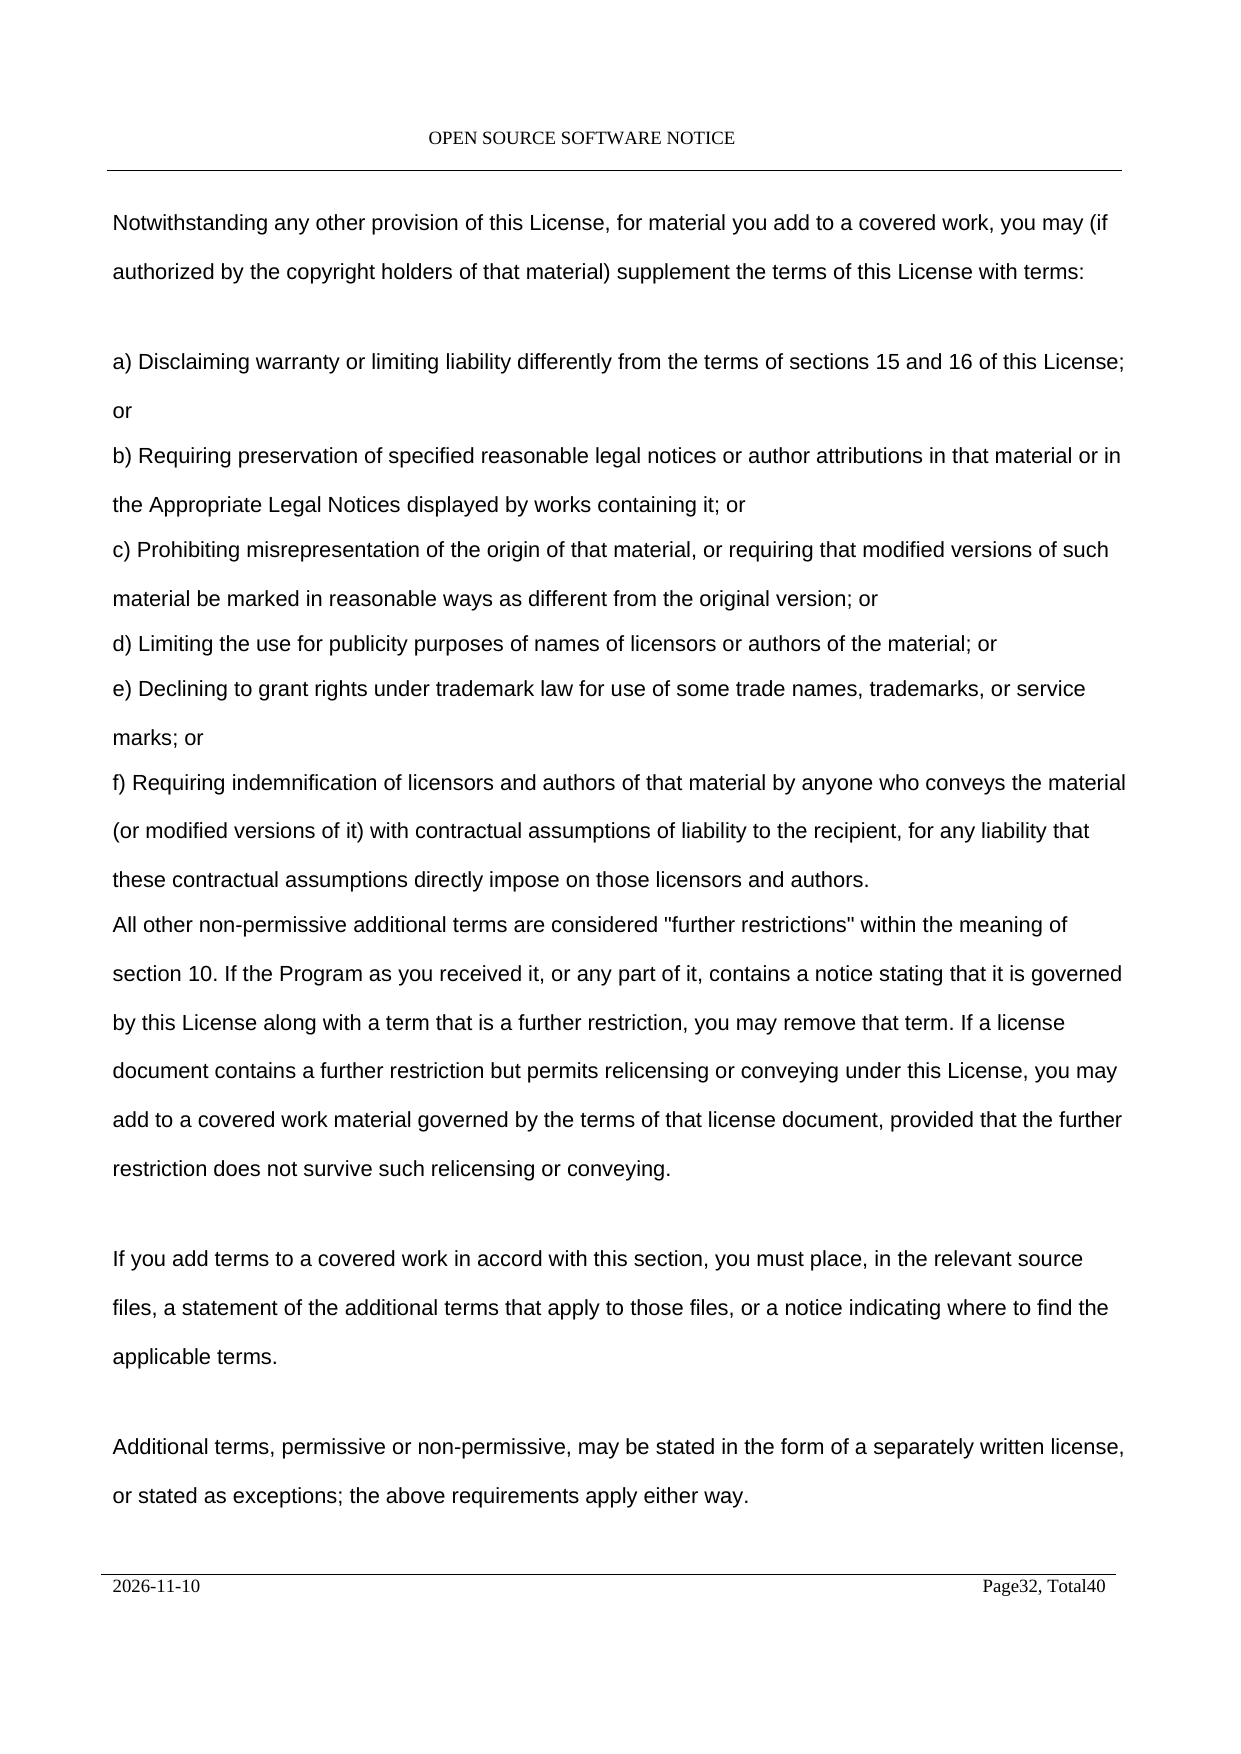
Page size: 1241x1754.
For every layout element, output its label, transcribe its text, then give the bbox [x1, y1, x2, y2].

text All other non-permissive additional terms are considered "further restrictions" within the meaning of section 10. If the Program as you received it, or any part of it, contains a notice stating that it is governed by this License along with a term that is a further restriction, you may remove that term. If a license document contains a further restriction but permits relicensing or conveying under this License, you may add to a covered work material governed by the terms of that license document, provided that the further restriction does not survive such relicensing or conveying. [112, 908, 1128, 1185]
text e) Declining to grant rights under trademark law for use of some trade names, trademarks, or service marks; or [112, 672, 1128, 753]
text f) Requiring indemnification of licensors and authors of that material by anyone who conveys the material (or modified versions of it) with contractual assumptions of liability to the recipient, for any liability that these contractual assumptions directly impose on those licensors and authors. [112, 766, 1128, 896]
text If you add terms to a covered work in accord with this section, you must place, in the relevant source files, a statement of the additional terms that apply to those files, or a notice indicating where to find the applicable terms. [112, 1242, 1128, 1372]
text Notwithstanding any other provision of this License, for material you add to a covered work, you may (if authorized by the copyright holders of that material) supplement the terms of this License with terms: [112, 206, 1128, 288]
text a) Disclaiming warranty or limiting liability differently from the terms of sections 15 and 16 of this License; or [112, 345, 1128, 427]
text Additional terms, permissive or non-permissive, may be stated in the form of a separately written license, or stated as exceptions; the above requirements apply either way. [112, 1430, 1128, 1511]
text c) Prohibiting misrepresentation of the origin of that material, or requiring that modified versions of such material be marked in reasonable ways as different from the original version; or [112, 533, 1128, 614]
text b) Requiring preservation of specified reasonable legal notices or author attributions in that material or in the Appropriate Legal Notices displayed by works containing it; or [112, 439, 1128, 520]
text d) Limiting the use for publicity purposes of names of licensors or authors of the material; or [112, 627, 1128, 659]
